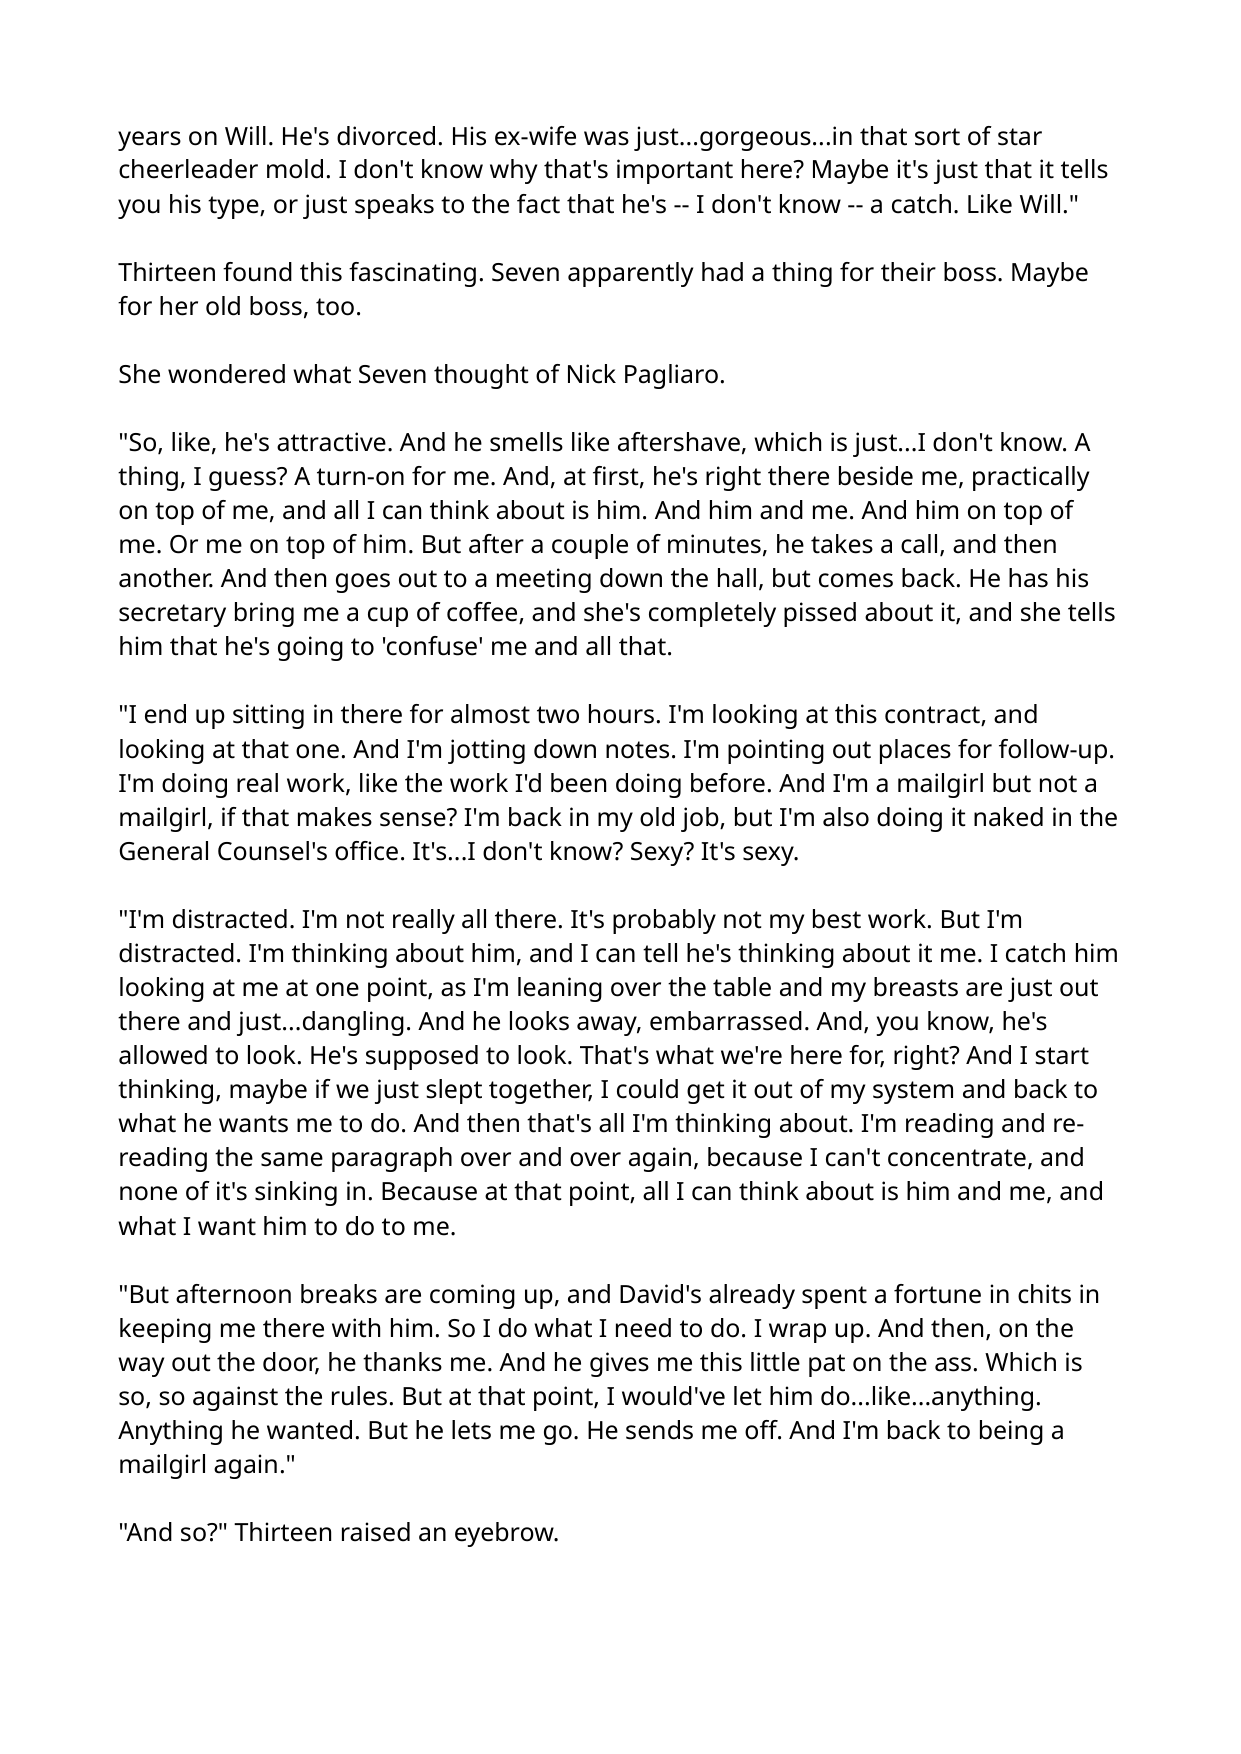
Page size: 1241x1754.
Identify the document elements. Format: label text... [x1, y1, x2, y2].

text She wondered what Seven thought of Nick Pagliaro. [118, 357, 1122, 391]
text "I end up sitting in there for almost two hours. I'm looking at this contract, and looking at that one. And I'm jotting down notes. I'm pointing out places for follow-up. I'm doing real work, like the work I'd been doing before. And I'm a mailgirl but not a mailgirl, if that makes sense? I'm back in my old job, but I'm also doing it naked in the General Counsel's office. It's...I don't know? Sexy? It's sexy. [118, 697, 1122, 867]
text Thirteen found this fascinating. Seven apparently had a thing for their boss. Maybe for her old boss, too. [118, 254, 1122, 322]
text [118, 118, 1122, 220]
text "And so?" Thirteen raised an eyebrow. [118, 1515, 1122, 1549]
text "But afternoon breaks are coming up, and David's already spent a fortune in chits in keeping me there with him. So I do what I need to do. I wrap up. And then, on the way out the door, he thanks me. And he gives me this little pat on the ass. Which is so, so against the rules. But at that point, I would've let him do...like...anything. Anything he wanted. But he lets me go. He sends me off. And I'm back to being a mailgirl again." [118, 1276, 1122, 1481]
text "So, like, he's attractive. And he smells like aftershave, which is just...I don't know. A thing, I guess? A turn-on for me. And, at first, he's right there beside me, practically on top of me, and all I can think about is him. And him and me. And him on top of me. Or me on top of him. But after a couple of minutes, he takes a call, and then another. And then goes out to a meeting down the hall, but comes back. He has his secretary bring me a cup of coffee, and she's completely pissed about it, and she tells him that he's going to 'confuse' me and all that. [118, 425, 1122, 663]
text "I'm distracted. I'm not really all there. It's probably not my best work. But I'm distracted. I'm thinking about him, and I can tell he's thinking about it me. I catch him looking at me at one point, as I'm leaning over the table and my breasts are just out there and just...dangling. And he looks away, embarrassed. And, you know, he's allowed to look. He's supposed to look. That's what we're here for, right? And I start thinking, maybe if we just slept together, I could get it out of my system and back to what he wants me to do. And then that's all I'm thinking about. I'm reading and re-reading the same paragraph over and over again, because I can't concentrate, and none of it's sinking in. Because at that point, all I can think about is him and me, and what I want him to do to me. [118, 902, 1122, 1242]
